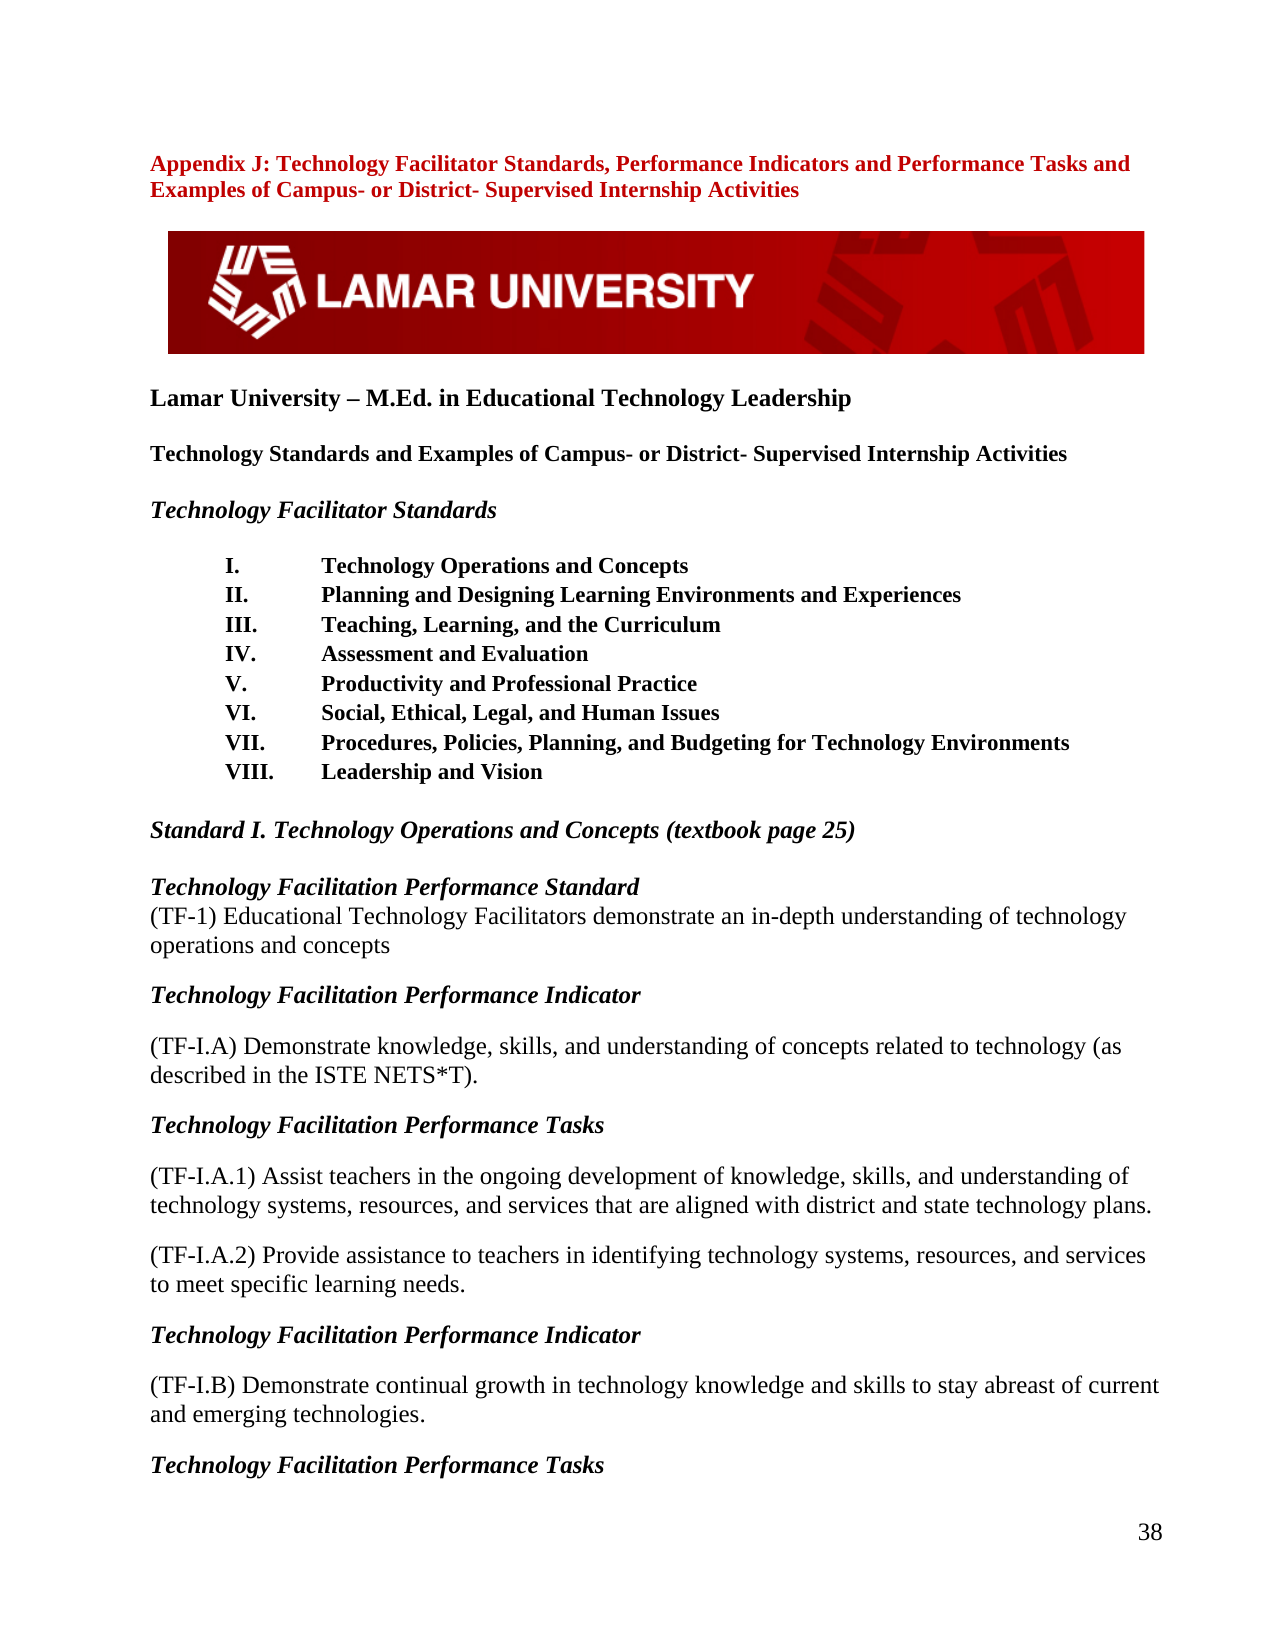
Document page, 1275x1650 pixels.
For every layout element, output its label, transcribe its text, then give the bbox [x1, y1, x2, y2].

table_header I. [149, 524, 319, 580]
table_cell VIII. [149, 757, 319, 786]
text (TF-I.B) Demonstrate continual growth in technology knowledge and skills to stay abreast of current and emerging technologies. [150, 1371, 1162, 1428]
table_header Technology Operations and Concepts [320, 524, 1112, 580]
text Technology Facilitator Standards [150, 495, 1162, 524]
text Technology Facilitation Performance Tasks [150, 1111, 1162, 1139]
text (TF-I.A.2) Provide assistance to teachers in identifying technology systems, resources, and services to meet specific learning needs. [150, 1241, 1162, 1298]
table_cell IV. [149, 639, 319, 668]
table_cell Assessment and Evaluation [320, 639, 1112, 668]
text Standard I. Technology Operations and Concepts (textbook page 25) [150, 815, 1162, 844]
text Appendix J: Technology Facilitator Standards, Performance Indicators and Performance Tasks and Examples of Campus- or District- Supervised Internship Activities [150, 150, 1162, 203]
text Technology Facilitation Performance Standard [150, 872, 1162, 901]
table_cell VI. [149, 698, 319, 727]
table_cell II. [149, 580, 319, 609]
table_cell Teaching, Learning, and the Curriculum [320, 609, 1112, 639]
table_cell Social, Ethical, Legal, and Human Issues [320, 698, 1112, 727]
text (TF-I.A) Demonstrate knowledge, skills, and understanding of concepts related to technology (as described in the ISTE NETS*T). [150, 1031, 1162, 1089]
table_cell Leadership and Vision [320, 757, 1112, 786]
text (TF-1) Educational Technology Facilitators demonstrate an in-depth understanding of technology operations and concepts [150, 901, 1162, 959]
table_cell III. [149, 609, 319, 639]
text Technology Facilitation Performance Indicator [150, 1320, 1162, 1349]
table_cell VII. [149, 727, 319, 757]
text Technology Standards and Examples of Campus- or District- Supervised Internship Activities [150, 440, 1162, 467]
picture [168, 231, 1145, 354]
table_cell Planning and Designing Learning Environments and Experiences [320, 580, 1112, 609]
table_cell V. [149, 668, 319, 698]
table_cell Procedures, Policies, Planning, and Budgeting for Technology Environments [320, 727, 1112, 757]
text Technology Facilitation Performance Indicator [150, 981, 1162, 1009]
table_cell Productivity and Professional Practice [320, 668, 1112, 698]
text (TF-I.A.1) Assist teachers in the ongoing development of knowledge, skills, and understanding of technology systems, resources, and services that are aligned with district and state technology plans. [150, 1161, 1162, 1219]
text Technology Facilitation Performance Tasks [150, 1450, 1162, 1479]
text Lamar University – M.Ed. in Educational Technology Leadership [150, 383, 1162, 411]
